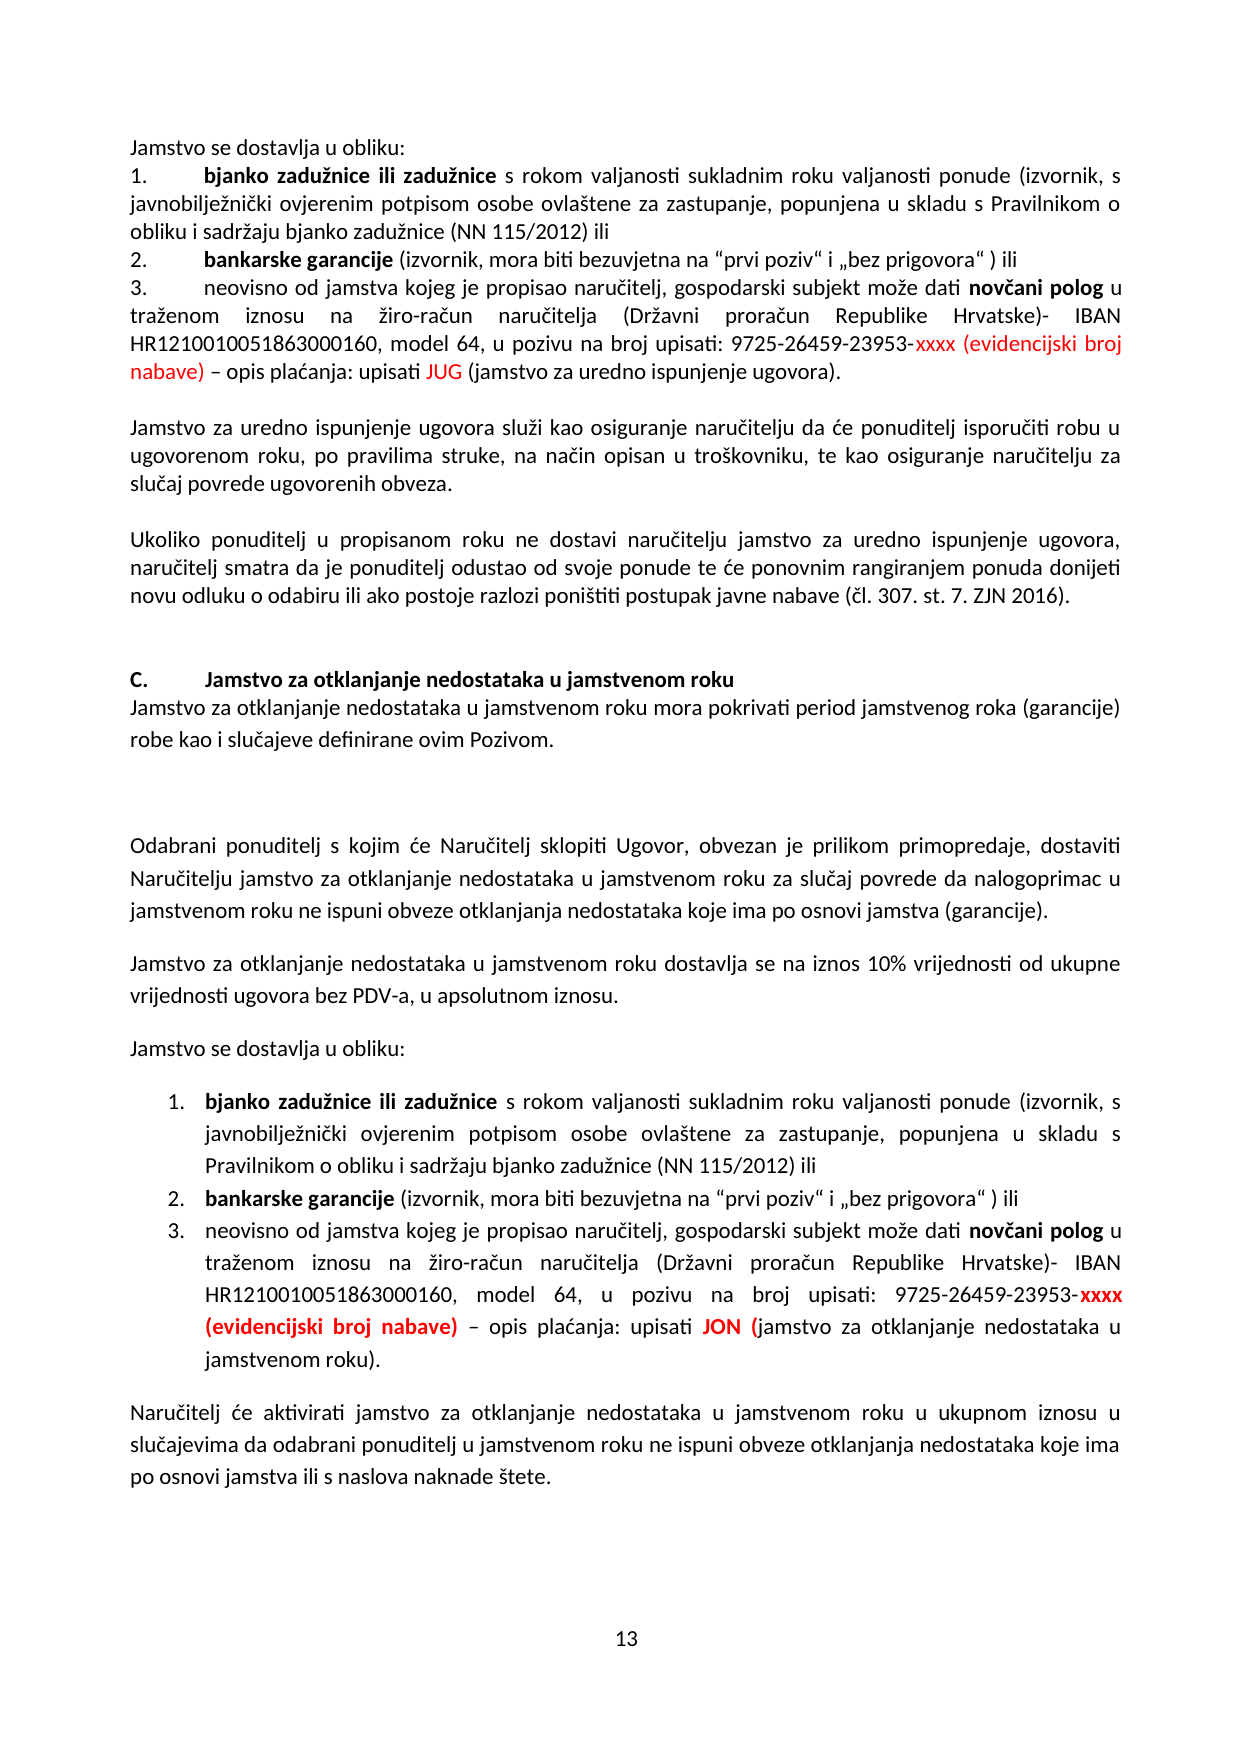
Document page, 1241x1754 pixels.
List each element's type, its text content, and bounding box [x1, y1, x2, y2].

text Jamstvo za otklanjanje nedostataka u jamstvenom roku mora pokrivati period jamstvenog roka (garancije) robe kao i slučajeve definirane ovim Pozivom. [130, 693, 1122, 753]
text Naručitelj će aktivirati jamstvo za otklanjanje nedostataka u jamstvenom roku u ukupnom iznosu u slučajevima da odabrani ponuditelj u jamstvenom roku ne ispuni obveze otklanjanja nedostataka koje ima po osnovi jamstva ili s naslova naknade štete. [130, 1398, 1122, 1490]
list neovisno od jamstva kojeg je propisao naručitelj, gospodarski subjekt može dati novčani polog u traženom iznosu na žiro-račun naručitelja (Državni proračun Republike Hrvatske)- IBAN HR1210010051863000160, model 64, u pozivu na broj upisati: 9725-26459-23953-xxxx (evidencijski broj nabave) – opis plaćanja: upisati JON (jamstvo za otklanjanje nedostataka u jamstvenom roku). [167, 1216, 1122, 1373]
list Jamstvo za otklanjanje nedostataka u jamstvenom roku [130, 665, 1122, 693]
list bankarske garancije (izvornik, mora biti bezuvjetna na “prvi poziv“ i „bez prigovora“ ) ili [167, 1184, 1122, 1212]
text Jamstvo za uredno ispunjenje ugovora služi kao osiguranje naručitelju da će ponuditelj isporučiti robu u ugovorenom roku, po pravilima struke, na način opisan u troškovniku, te kao osiguranje naručitelju za slučaj povrede ugovorenih obveza. [130, 413, 1122, 497]
text 2. bankarske garancije (izvornik, mora biti bezuvjetna na “prvi poziv“ i „bez prigovora“ ) ili [130, 245, 1122, 273]
text Jamstvo za otklanjanje nedostataka u jamstvenom roku dostavlja se na iznos 10% vrijednosti od ukupne vrijednosti ugovora bez PDV-a, u apsolutnom iznosu. [130, 949, 1122, 1009]
text Odabrani ponuditelj s kojim će Naručitelj sklopiti Ugovor, obvezan je prilikom primopredaje, dostaviti Naručitelju jamstvo za otklanjanje nedostataka u jamstvenom roku za slučaj povrede da nalogoprimac u jamstvenom roku ne ispuni obveze otklanjanja nedostataka koje ima po osnovi jamstva (garancije). [130, 832, 1122, 924]
text Jamstvo se dostavlja u obliku: [130, 133, 1122, 161]
text 3. neovisno od jamstva kojeg je propisao naručitelj, gospodarski subjekt može dati novčani polog u traženom iznosu na žiro-račun naručitelja (Državni proračun Republike Hrvatske)- IBAN HR1210010051863000160, model 64, u pozivu na broj upisati: 9725-26459-23953-xxxx (evidencijski broj nabave) – opis plaćanja: upisati JUG (jamstvo za uredno ispunjenje ugovora). [130, 273, 1122, 385]
list bjanko zadužnice ili zadužnice s rokom valjanosti sukladnim roku valjanosti ponude (izvornik, s javnobilježnički ovjerenim potpisom osobe ovlaštene za zastupanje, popunjena u skladu s Pravilnikom o obliku i sadržaju bjanko zadužnice (NN 115/2012) ili [167, 1087, 1122, 1179]
text Ukoliko ponuditelj u propisanom roku ne dostavi naručitelju jamstvo za uredno ispunjenje ugovora, naručitelj smatra da je ponuditelj odustao od svoje ponude te će ponovnim rangiranjem ponuda donijeti novu odluku o odabiru ili ako postoje razlozi poništiti postupak javne nabave (čl. 307. st. 7. ZJN 2016). [130, 525, 1122, 609]
text 1. bjanko zadužnice ili zadužnice s rokom valjanosti sukladnim roku valjanosti ponude (izvornik, s javnobilježnički ovjerenim potpisom osobe ovlaštene za zastupanje, popunjena u skladu s Pravilnikom o obliku i sadržaju bjanko zadužnice (NN 115/2012) ili [130, 161, 1122, 245]
text Jamstvo se dostavlja u obliku: [130, 1034, 1122, 1062]
